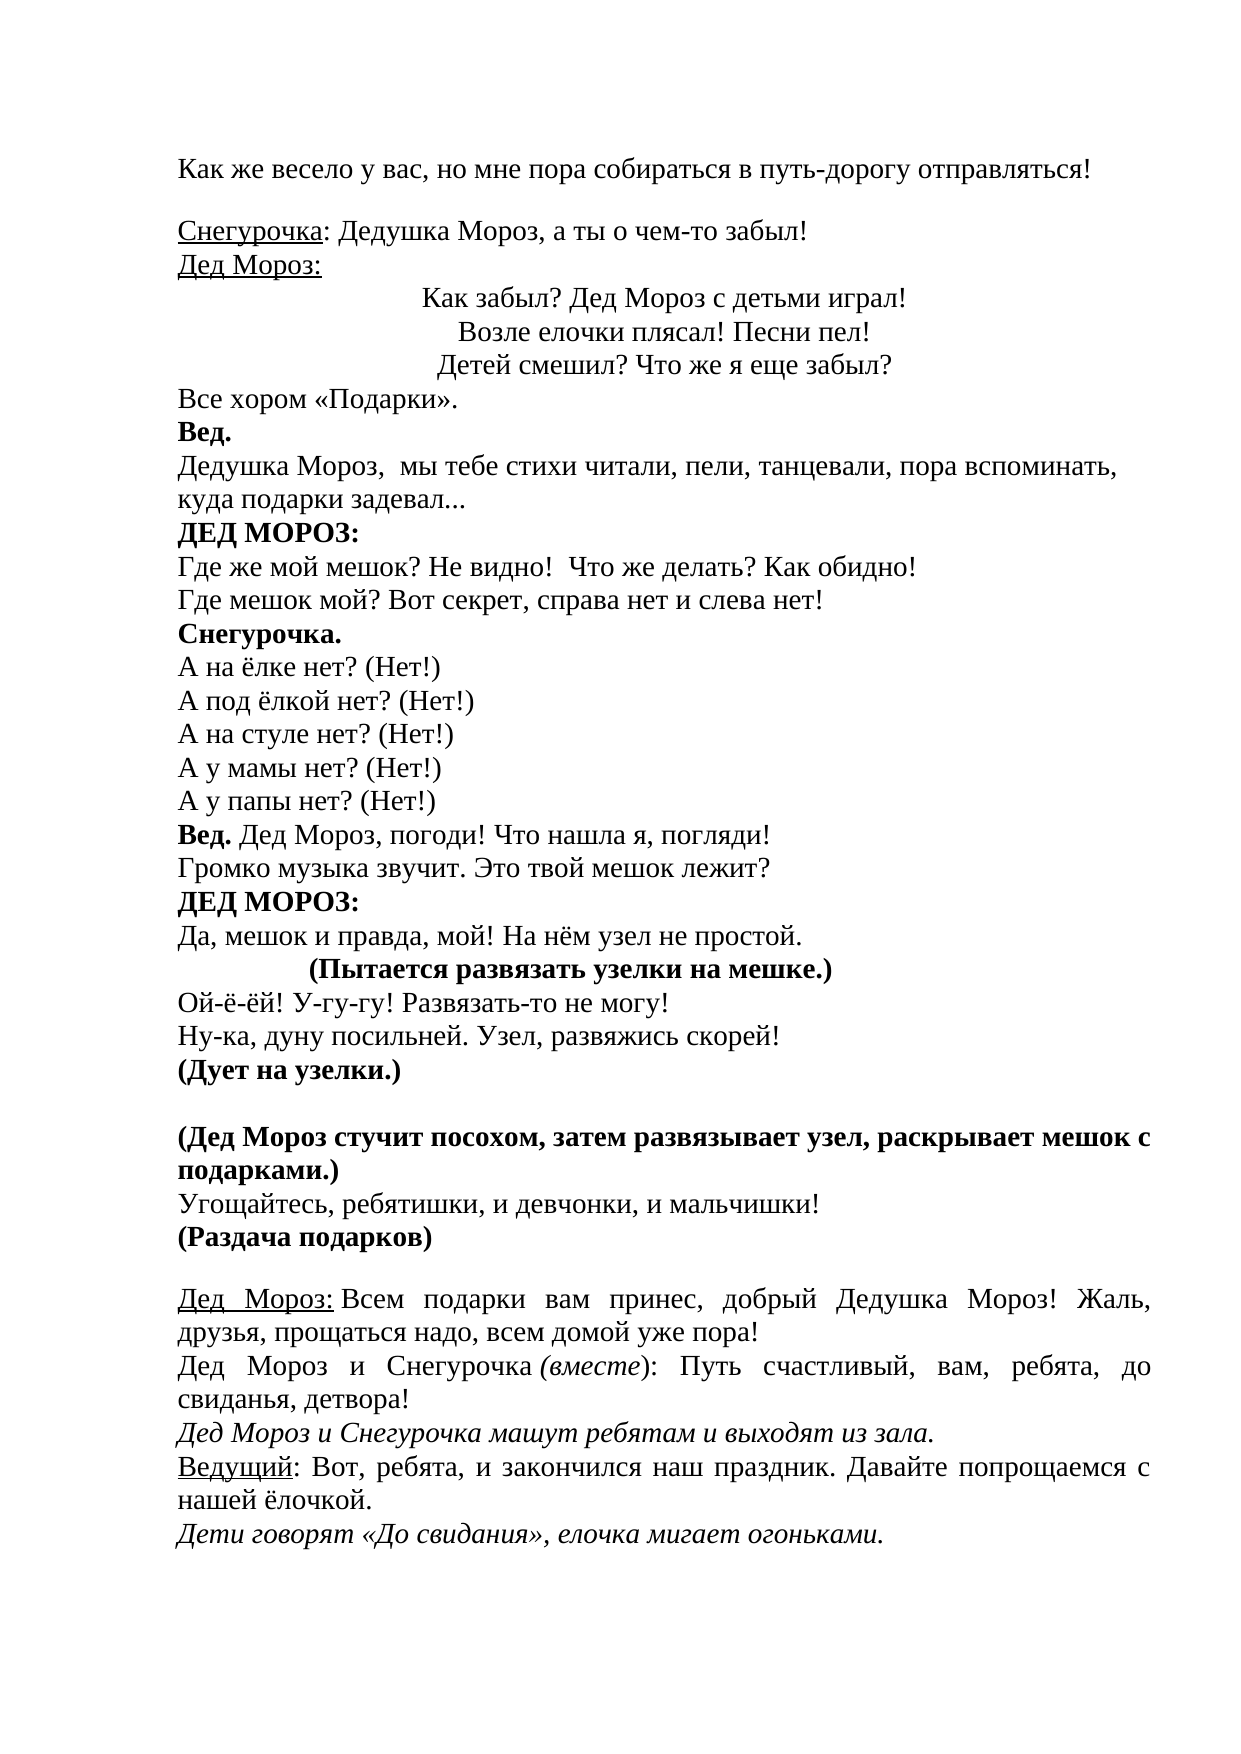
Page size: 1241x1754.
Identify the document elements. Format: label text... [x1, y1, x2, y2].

text Да, мешок и правда, мой! На нём узел не простой. (Пытается развязать узелки на мешке.) Ой-ё-ёй! У-гу-гу! Развязать-то не могу! Ну-ка, дуну посильней. Узел, развяжись скорей! (Дует на узелки.) (Дед Мороз стучит посохом, затем развязывает узел, раскрывает мешок с подарками.) [177, 918, 1152, 1186]
text Возле елочки плясал! Песни пел! [177, 314, 1152, 347]
text Дед Мороз: [177, 247, 1152, 280]
text Дед Мороз: Всем подарки вам принес, добрый Дедушка Мороз! Жаль, друзья, прощаться надо, всем домой уже пора! [177, 1281, 1152, 1348]
text Как забыл? Дед Мороз с детьми играл! [177, 280, 1152, 314]
text Все хором «Подарки». [177, 381, 1152, 414]
text Детей смешил? Что же я еще забыл? [177, 347, 1152, 381]
text А на ёлке нет? (Нет!) [177, 649, 1152, 683]
text Дед Мороз и Снегурочка машут ребятам и выходят из зала. [177, 1415, 1152, 1449]
text Как же весело у вас, но мне пора собираться в путь-дорогу отправляться! [177, 152, 1152, 185]
text Дед Мороз и Снегурочка (вместе): Путь счастливый, вам, ребята, до свиданья, детвора! [177, 1348, 1152, 1415]
text Ведущий: Вот, ребята, и закончился наш праздник. Давайте попрощаемся с нашей ёлочкой. [177, 1449, 1152, 1516]
text Снегурочка: Дедушка Мороз, а ты о чем-то забыл! [177, 213, 1152, 247]
text ДЕД МОРОЗ: [177, 884, 1152, 918]
text Угощайтесь, ребятишки, и девчонки, и мальчишки! (Раздача подарков) [177, 1186, 1152, 1253]
text Вед. [177, 414, 1152, 448]
text А под ёлкой нет? (Нет!) А на стуле нет? (Нет!) А у мамы нет? (Нет!) А у папы нет? (Нет!) [177, 683, 1152, 817]
text Дедушка Мороз, мы тебе стихи читали, пели, танцевали, пора вспоминать, куда подарки задевал... [177, 448, 1152, 515]
text Дети говорят «До свидания», елочка мигает огоньками. [177, 1516, 1152, 1549]
text Где же мой мешок? Не видно! Что же делать? Как обидно! Где мешок мой? Вот секрет, справа нет и слева нет! Снегурочка. [177, 549, 1152, 649]
text ДЕД МОРОЗ: [177, 515, 1152, 549]
text Вед. Дед Мороз, погоди! Что нашла я, погляди! Громко музыка звучит. Это твой мешок лежит? [177, 817, 1152, 884]
